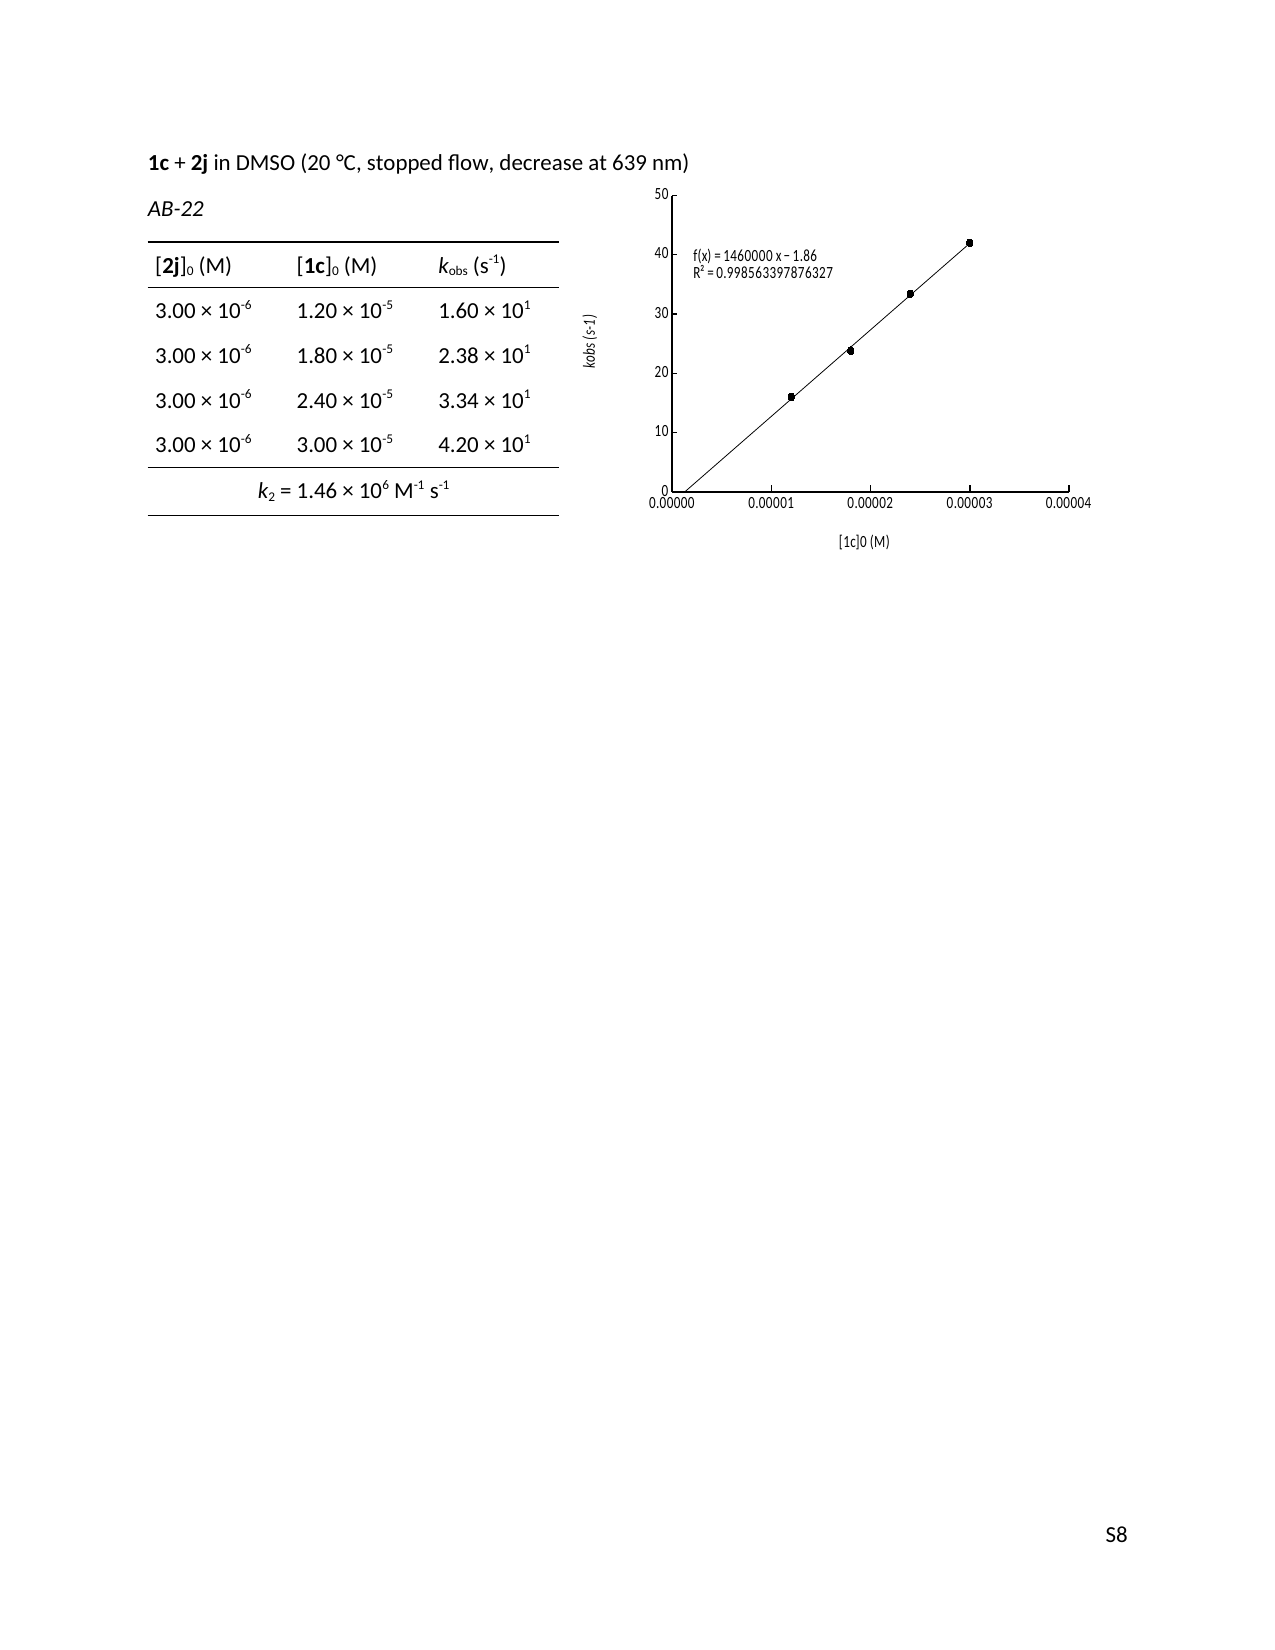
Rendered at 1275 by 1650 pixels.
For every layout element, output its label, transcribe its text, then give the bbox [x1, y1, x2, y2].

table_cell 2.38 × 101 [431, 333, 559, 377]
table_header kobs (s-1) [431, 243, 559, 287]
table_cell 1.20 × 10-5 [289, 288, 431, 333]
table_cell 1.80 × 10-5 [289, 333, 431, 377]
table_cell 3.00 × 10-6 [148, 422, 289, 467]
table_cell k2 = 1.46 × 106 M-1 s-1 [148, 468, 559, 515]
table_cell 3.00 × 10-6 [148, 333, 289, 377]
table_header [2j]0 (M) [148, 243, 289, 287]
table_cell 3.34 × 101 [431, 378, 559, 422]
table_cell 1.60 × 101 [431, 288, 559, 333]
table_cell 2.40 × 10-5 [289, 378, 431, 422]
table_cell 3.00 × 10-6 [148, 288, 289, 333]
table_cell 3.00 × 10-6 [148, 378, 289, 422]
table_cell 4.20 × 101 [431, 422, 559, 467]
text 1c + 2j in DMSO (20 °C, stopped flow, decrease at 639 nm) [148, 148, 1127, 176]
table_cell 3.00 × 10-5 [289, 422, 431, 467]
text AB-22 [148, 194, 1127, 222]
table_header [1c]0 (M) [289, 243, 431, 287]
